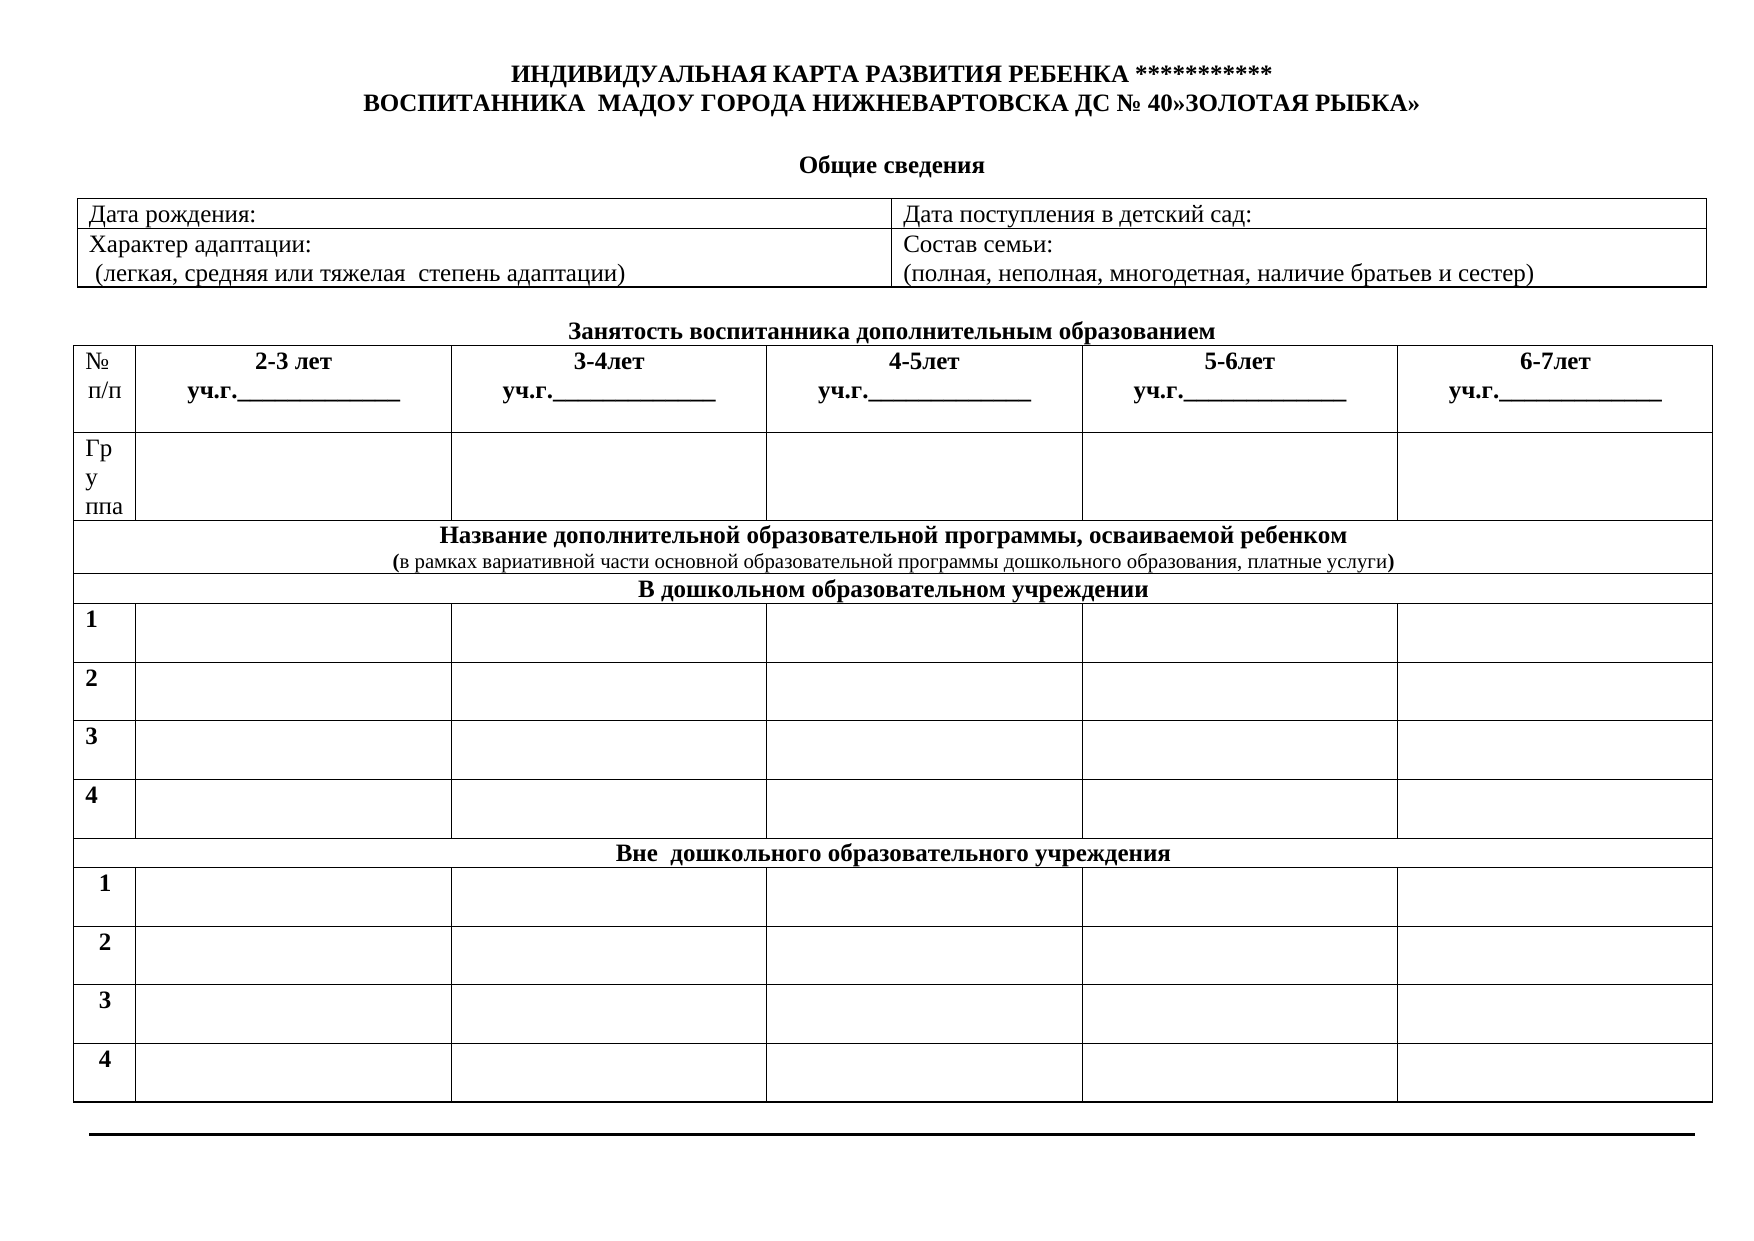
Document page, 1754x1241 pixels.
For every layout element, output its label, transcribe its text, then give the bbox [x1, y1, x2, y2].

text ВОСПИТАННИКА МАДОУ ГОРОДА НИЖНЕВАРТОВСКА ДС № 40»ЗОЛОТАЯ РЫБКА» [89, 88, 1695, 117]
text ИНДИВИДУАЛЬНАЯ КАРТА РАЗВИТИЯ РЕБЕНКА *********** [89, 59, 1695, 88]
table_cell [452, 604, 766, 662]
table_header 3-4лет уч.г._____________ [452, 346, 766, 432]
table_cell 4 [74, 1044, 135, 1101]
table_cell [136, 927, 451, 984]
table_cell [452, 1044, 766, 1101]
table_cell [1083, 604, 1397, 662]
table_cell [1083, 1044, 1397, 1101]
table_cell [1083, 985, 1397, 1043]
table_cell [452, 433, 766, 519]
table_header Дата поступления в детский сад: [892, 199, 1706, 228]
table_cell 1 [74, 868, 135, 926]
table_cell 2 [74, 927, 135, 984]
table_cell [136, 433, 451, 519]
table_cell [1398, 985, 1712, 1043]
table_cell В дошкольном образовательном учреждении [74, 574, 1712, 603]
table_cell [452, 663, 766, 720]
table_cell [767, 927, 1082, 984]
table_cell Вне дошкольного образовательного учреждения [74, 839, 1712, 867]
table_cell 4 [74, 780, 135, 837]
table_header 6-7лет уч.г._____________ [1398, 346, 1712, 432]
table_cell Название дополнительной образовательной программы, осваиваемой ребенком (в рамках вариативной части основной образовательной программы дошкольного образования, платные услуги) [74, 521, 1712, 573]
table_cell [767, 985, 1082, 1043]
table_cell 1 [74, 604, 135, 662]
table_cell [136, 868, 451, 926]
table_cell [452, 927, 766, 984]
table_header 2-3 лет уч.г._____________ [136, 346, 451, 432]
table_header 5-6лет уч.г._____________ [1083, 346, 1397, 432]
table_cell [1083, 780, 1397, 837]
table_cell [1083, 663, 1397, 720]
table_cell [767, 780, 1082, 837]
table_cell [1083, 868, 1397, 926]
table_header № п/п [74, 346, 135, 432]
table_cell [452, 721, 766, 779]
table_cell 2 [74, 663, 135, 720]
table_cell [1398, 433, 1712, 519]
table_cell Гру ппа [74, 433, 135, 519]
table_cell [452, 868, 766, 926]
table_cell [767, 604, 1082, 662]
table_cell [767, 868, 1082, 926]
table_cell [767, 721, 1082, 779]
table_cell [1398, 868, 1712, 926]
table_cell [136, 721, 451, 779]
table_cell Характер адаптации: (легкая, средняя или тяжелая степень адаптации) [78, 229, 891, 286]
table_cell Состав семьи: (полная, неполная, многодетная, наличие братьев и сестер) [892, 229, 1706, 286]
table_cell [767, 433, 1082, 519]
table_cell [136, 780, 451, 837]
table_header 4-5лет уч.г._____________ [767, 346, 1082, 432]
table_cell [136, 985, 451, 1043]
table_cell [1083, 433, 1397, 519]
table_cell [1398, 604, 1712, 662]
table_cell [1083, 927, 1397, 984]
table_cell [136, 663, 451, 720]
table_cell 3 [74, 721, 135, 779]
table_cell [136, 604, 451, 662]
table_cell [1398, 780, 1712, 837]
table_cell [452, 780, 766, 837]
table_cell [452, 985, 766, 1043]
table_cell [1398, 927, 1712, 984]
table_cell [767, 663, 1082, 720]
table_cell [1398, 721, 1712, 779]
table_cell [767, 1044, 1082, 1101]
text Общие сведения [89, 150, 1695, 179]
table_cell [1398, 1044, 1712, 1101]
table_cell [1398, 663, 1712, 720]
table_header Дата рождения: [78, 199, 891, 228]
table_cell [136, 1044, 451, 1101]
text Занятость воспитанника дополнительным образованием [89, 316, 1695, 345]
table_cell [1083, 721, 1397, 779]
table_cell 3 [74, 985, 135, 1043]
